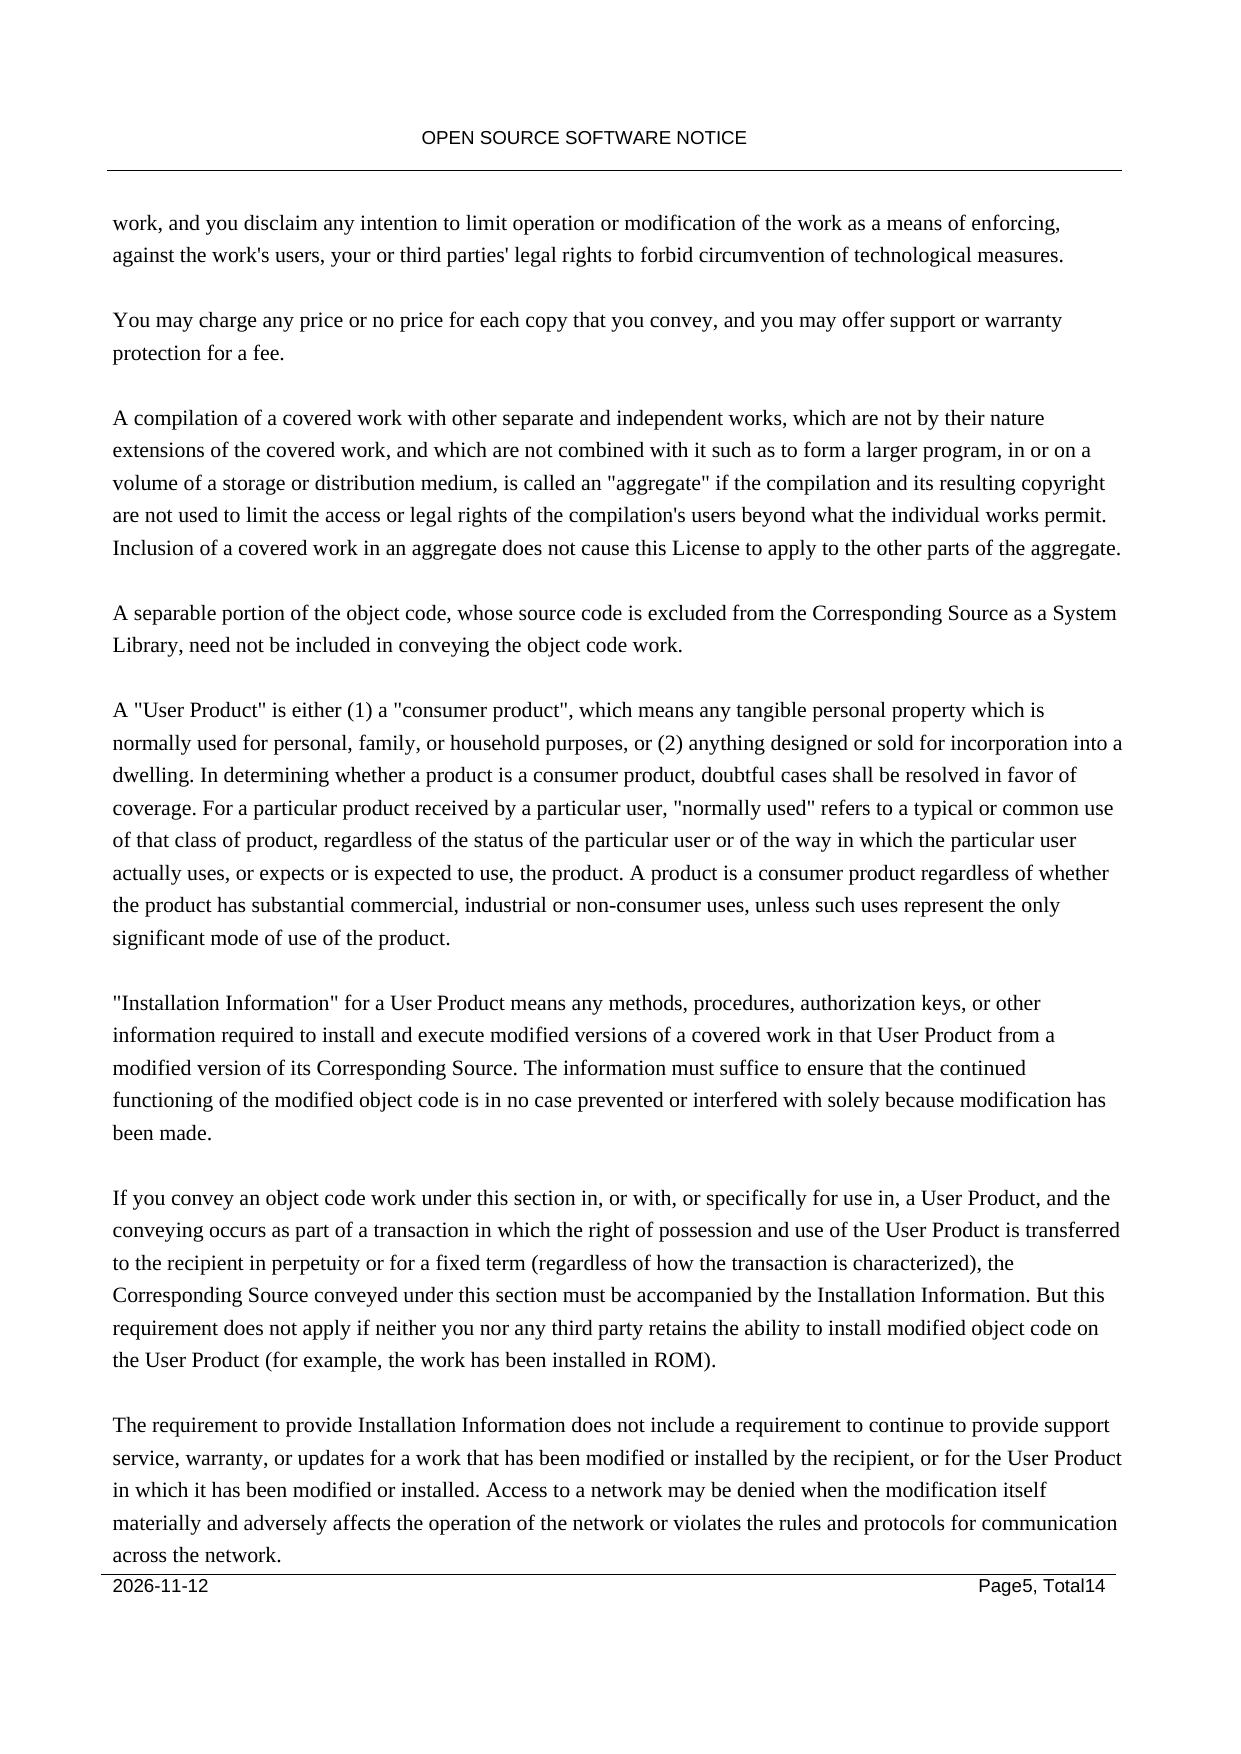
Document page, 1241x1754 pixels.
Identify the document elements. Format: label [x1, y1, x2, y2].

text [112, 206, 1128, 1571]
